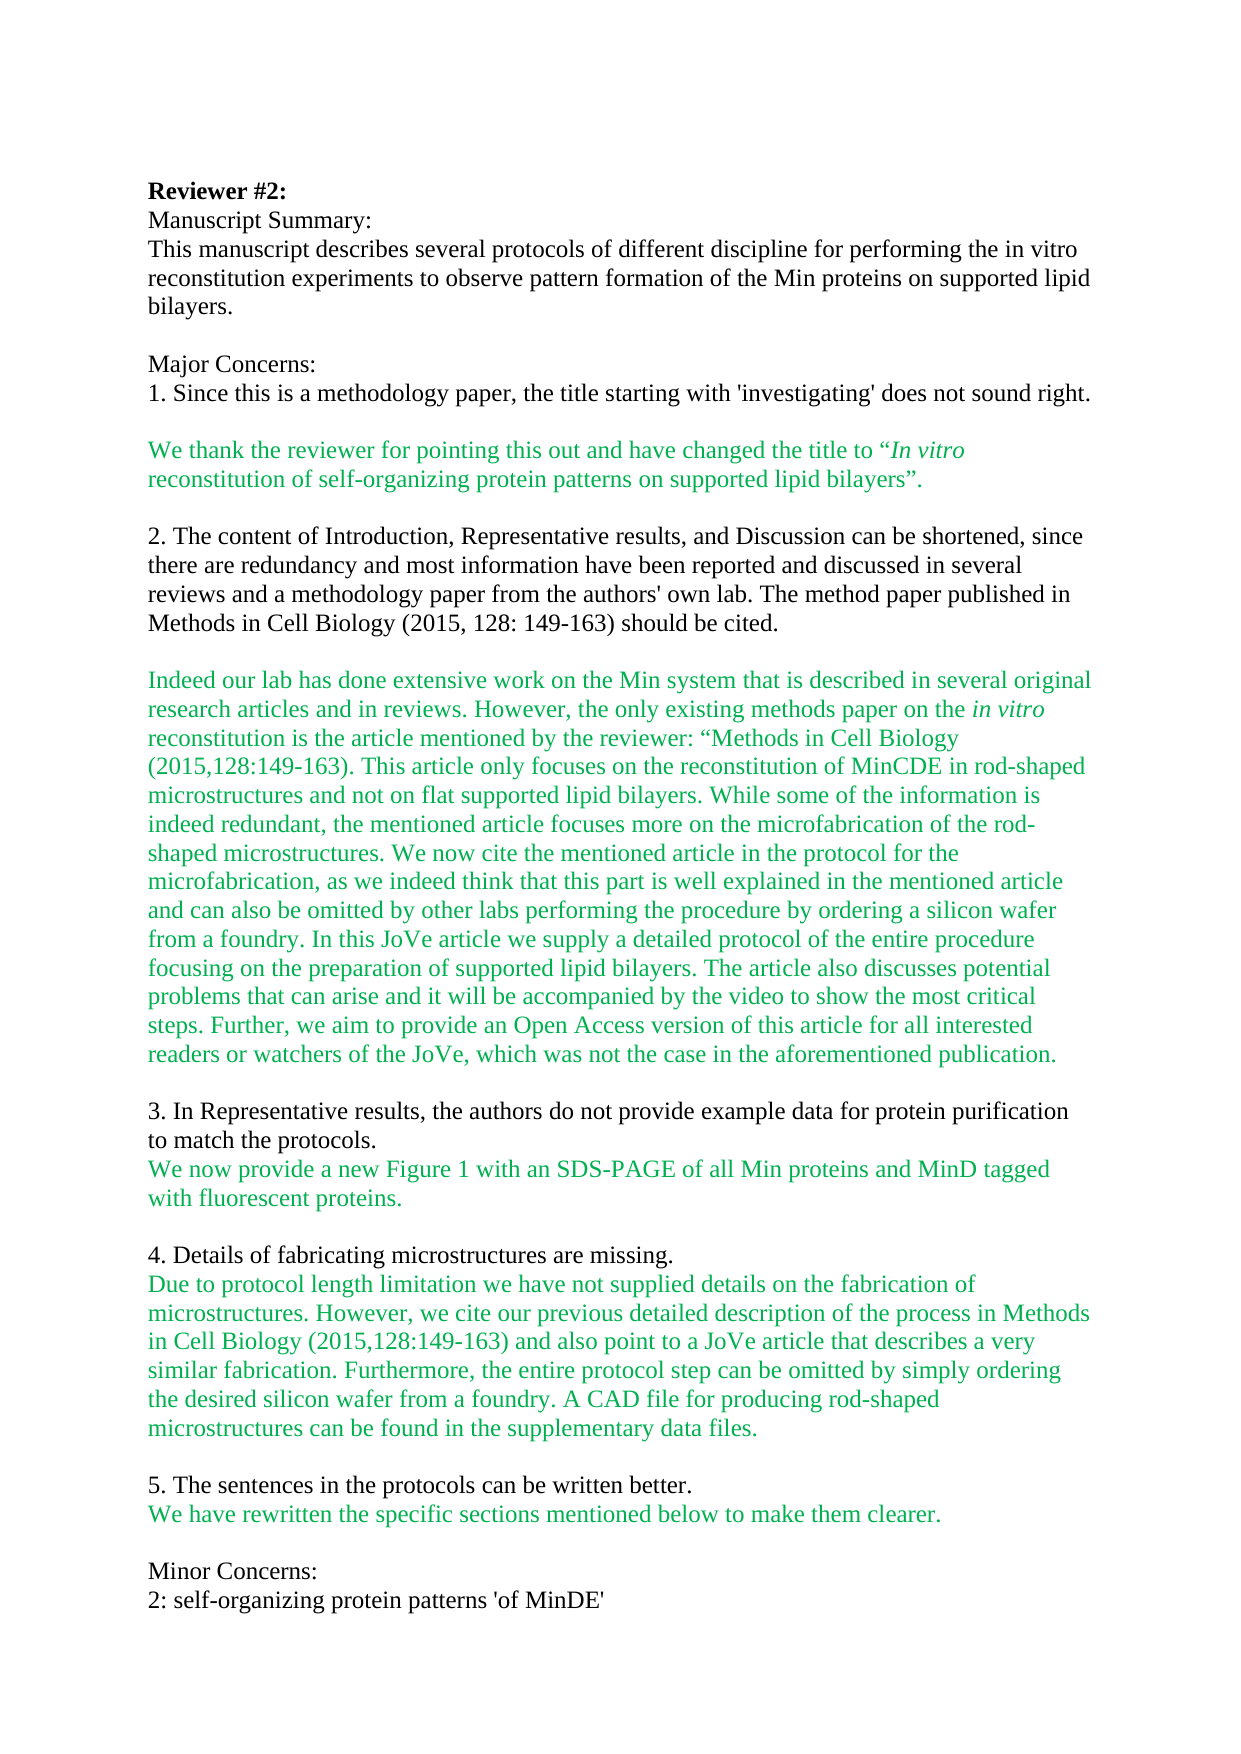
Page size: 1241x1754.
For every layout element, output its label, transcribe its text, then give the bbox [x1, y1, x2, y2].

text We thank the reviewer for pointing this out and have changed the title to “In vitro reconstitution of self-organizing protein patterns on supported lipid bilayers”. [148, 435, 1093, 493]
text Minor Concerns: 2: self-organizing protein patterns 'of MinDE' [148, 1528, 1093, 1614]
text 2. The content of Introduction, Representative results, and Discussion can be shortened, since there are redundancy and most information have been reported and discussed in several reviews and a methodology paper from the authors' own lab. The method paper published in Methods in Cell Biology (2015, 128: 149-163) should be cited. [148, 493, 1093, 636]
text Due to protocol length limitation we have not supplied details on the fabrication of microstructures. However, we cite our previous detailed description of the process in Methods in Cell Biology (2015,128:149-163) and also point to a JoVe article that describes a very similar fabrication. Furthermore, the entire protocol step can be omitted by simply ordering the desired silicon wafer from a foundry. A CAD file for producing rod-shaped microstructures can be found in the supplementary data files. [148, 1269, 1093, 1441]
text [148, 148, 1093, 406]
text 3. In Representative results, the authors do not provide example data for protein purification to match the protocols. [148, 1068, 1093, 1154]
text 4. Details of fabricating microstructures are missing. [148, 1211, 1093, 1269]
text Indeed our lab has done extensive work on the Min system that is described in several original research articles and in reviews. However, the only existing methods paper on the in vitro reconstitution is the article mentioned by the reviewer: “Methods in Cell Biology (2015,128:149-163). This article only focuses on the reconstitution of MinCDE in rod-shaped microstructures and not on flat supported lipid bilayers. While some of the information is indeed redundant, the mentioned article focuses more on the microfabrication of the rod-shaped microstructures. We now cite the mentioned article in the protocol for the microfabrication, as we indeed think that this part is well explained in the mentioned article and can also be omitted by other labs performing the procedure by ordering a silicon wafer from a foundry. In this JoVe article we supply a detailed protocol of the entire procedure focusing on the preparation of supported lipid bilayers. The article also discusses potential problems that can arise and it will be accompanied by the video to show the most critical steps. Further, we aim to provide an Open Access version of this article for all interested readers or watchers of the JoVe, which was not the case in the aforementioned publication. [148, 665, 1093, 1068]
text We now provide a new Figure 1 with an SDS-PAGE of all Min proteins and MinD tagged with fluorescent proteins. [148, 1154, 1093, 1211]
text 5. The sentences in the protocols can be written better. We have rewritten the specific sections mentioned below to make them clearer. [148, 1441, 1093, 1528]
